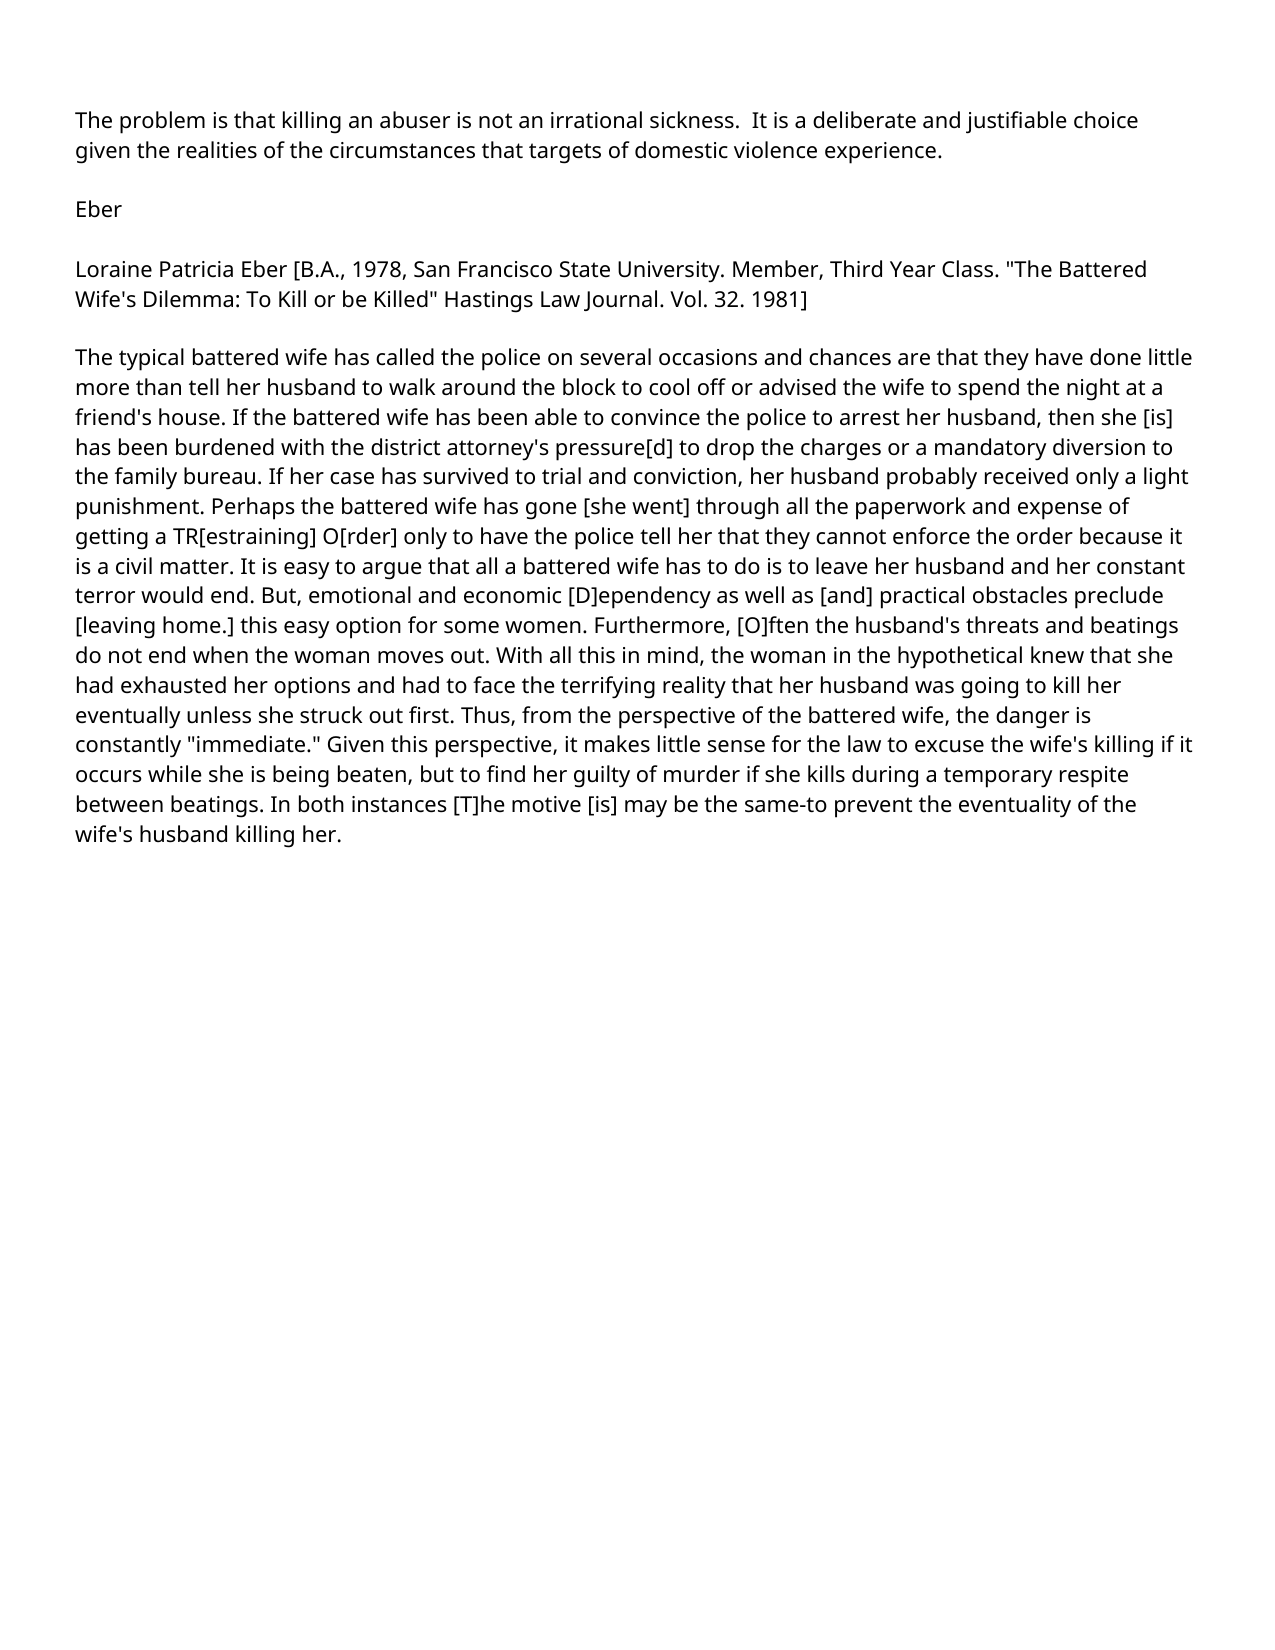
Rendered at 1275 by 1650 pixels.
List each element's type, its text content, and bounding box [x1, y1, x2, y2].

text Loraine Patricia Eber [B.A., 1978, San Francisco State University. Member, Third Year Class. "The Battered Wife's Dilemma: To Kill or be Killed" Hastings Law Journal. Vol. 32. 1981] [75, 254, 1200, 342]
text The problem is that killing an abuser is not an irrational sickness. It is a deliberate and justifiable choice given the realities of the circumstances that targets of domestic violence experience. [75, 105, 1200, 164]
text The typical battered wife has called the police on several occasions and chances are that they have done little more than tell her husband to walk around the block to cool off or advised the wife to spend the night at a friend's house. If the battered wife has been able to convince the police to arrest her husband, then she [is] has been burdened with the district attorney's pressure[d] to drop the charges or a mandatory diversion to the family bureau. If her case has survived to trial and conviction, her husband probably received only a light punishment. Perhaps the battered wife has gone [she went] through all the paperwork and expense of getting a TR[estraining] O[rder] only to have the police tell her that they cannot enforce the order because it is a civil matter. It is easy to argue that all a battered wife has to do is to leave her husband and her constant terror would end. But, emotional and economic [D]ependency as well as [and] practical obstacles preclude [leaving home.] this easy option for some women. Furthermore, [O]ften the husband's threats and beatings do not end when the woman moves out. With all this in mind, the woman in the hypothetical knew that she had exhausted her options and had to face the terrifying reality that her husband was going to kill her eventually unless she struck out first. Thus, from the perspective of the battered wife, the danger is constantly "immediate." Given this perspective, it makes little sense for the law to excuse the wife's killing if it occurs while she is being beaten, but to find her guilty of murder if she kills during a temporary respite between beatings. In both instances [T]he motive [is] may be the same-to prevent the eventuality of the wife's husband killing her. [75, 342, 1200, 848]
text Eber [75, 194, 1200, 224]
